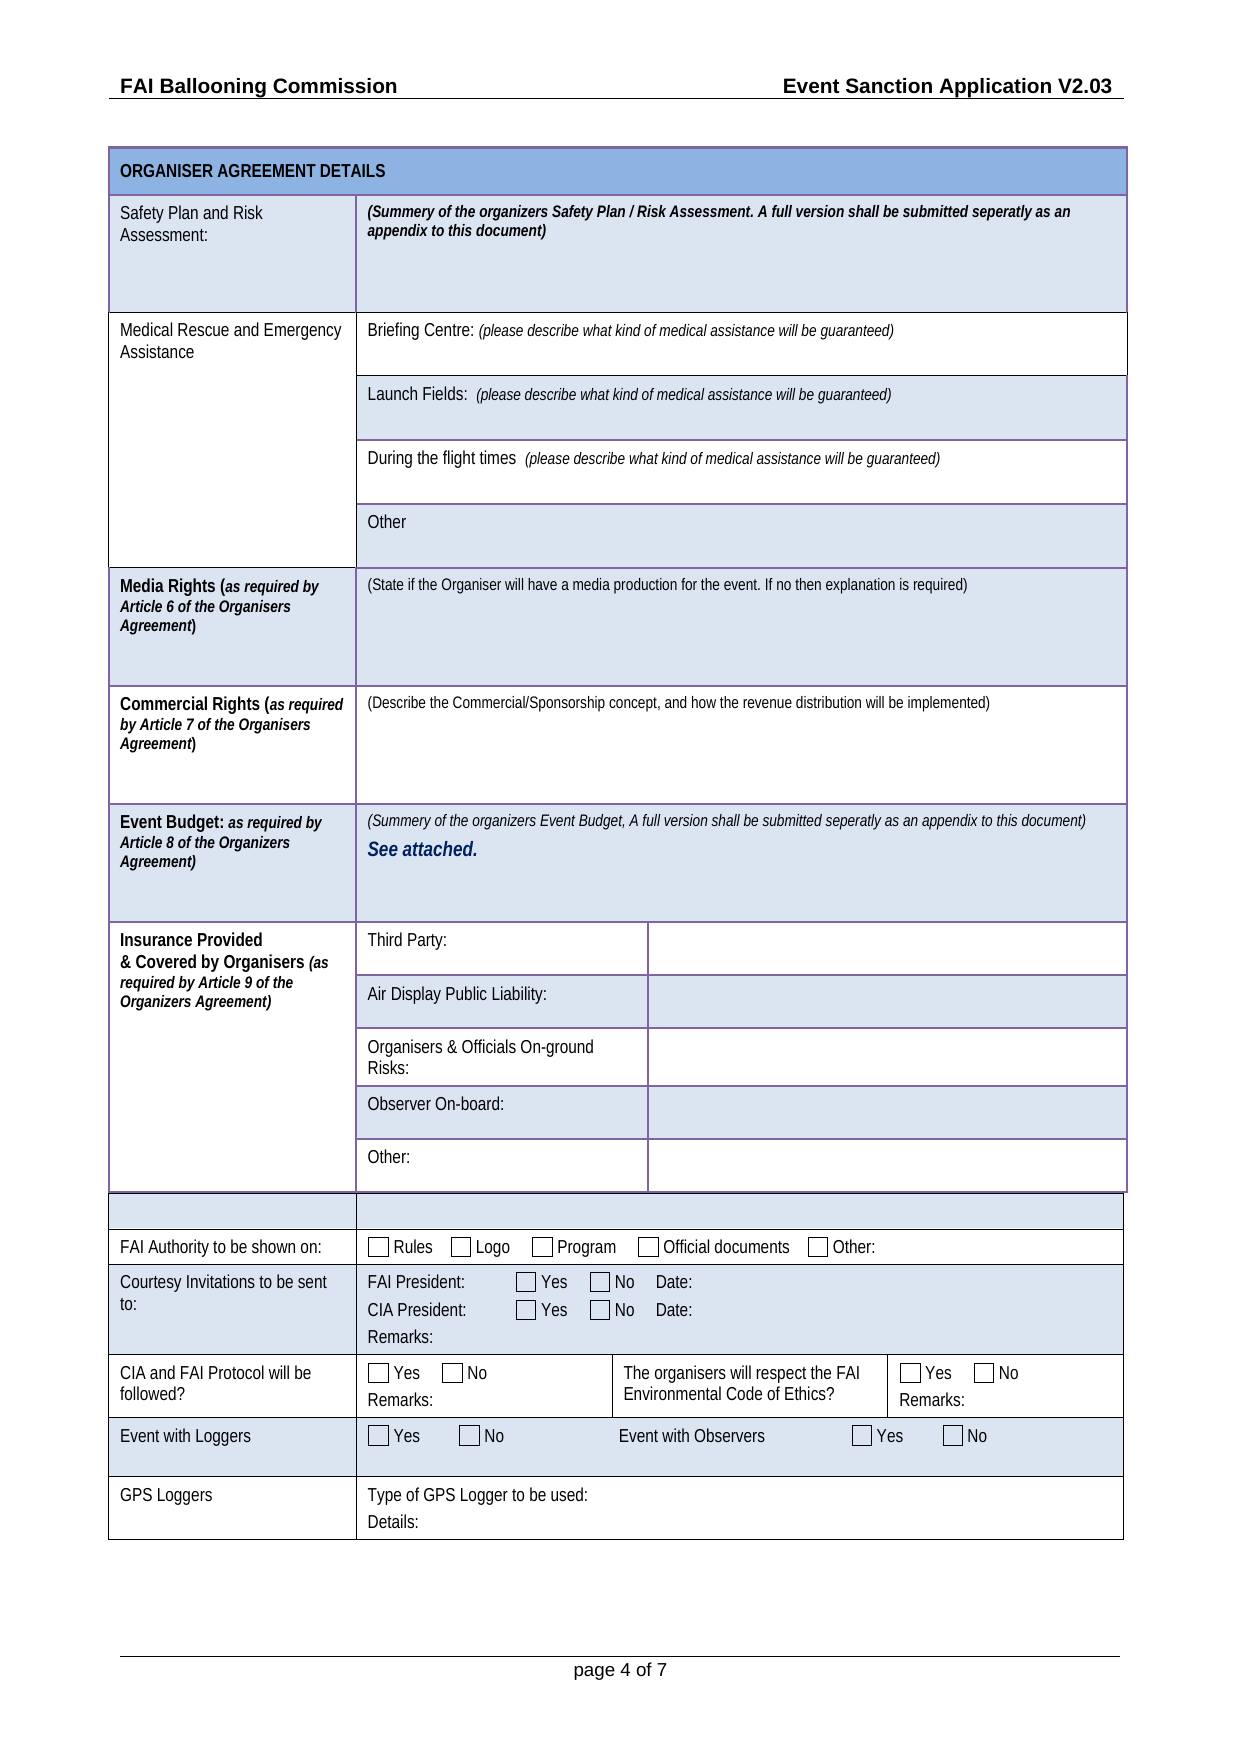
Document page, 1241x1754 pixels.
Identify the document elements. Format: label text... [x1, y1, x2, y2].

table_cell Event Budget: as required by Article 8 of the Organizers Agreement) [110, 805, 355, 921]
table_cell During the flight times (please describe what kind of medical assistance will be guaranteed) [357, 441, 1126, 503]
table_cell Briefing Centre: (please describe what kind of medical assistance will be guaranteed) [357, 313, 1127, 375]
table_cell [649, 976, 1126, 1027]
table_header [357, 1194, 1123, 1228]
table_cell [649, 923, 1126, 974]
table_cell Yes No Remarks: [888, 1355, 1123, 1417]
table_cell The organisers will respect the FAI Environmental Code of Ethics? [613, 1355, 887, 1417]
table_cell Yes No Remarks: [357, 1355, 612, 1417]
table_cell Event with Loggers [109, 1418, 356, 1476]
table_cell Media Rights (as required by Article 6 of the Organisers Agreement) [110, 568, 355, 685]
table_cell Launch Fields: (please describe what kind of medical assistance will be guaranteed) [357, 376, 1126, 439]
table_cell Air Display Public Liability: [357, 976, 647, 1027]
table_cell Yes No Event with Observers Yes No [357, 1418, 1123, 1476]
table_cell (Describe the Commercial/Sponsorship concept, and how the revenue distribution will be implemented) [357, 687, 1126, 803]
table_cell [649, 1140, 1126, 1191]
table_cell (Summery of the organizers Safety Plan / Risk Assessment. A full version shall be submitted seperatly as an appendix to this document) [357, 196, 1126, 312]
table_cell Other: [357, 1140, 647, 1191]
table_cell FAI Authority to be shown on: [109, 1230, 356, 1263]
table_cell FAI President: Yes No Date: CIA President: Yes No Date: Remarks: [357, 1265, 1123, 1354]
table_cell Organisers & Officials On-ground Risks: [357, 1029, 647, 1085]
table_cell (Summery of the organizers Event Budget, A full version shall be submitted seperatly as an appendix to this document) See attached. [357, 805, 1126, 921]
table_cell Medical Rescue and Emergency Assistance [109, 313, 356, 567]
table_cell Commercial Rights (as required by Article 7 of the Organisers Agreement) [110, 687, 355, 803]
table_cell Type of GPS Logger to be used: Details: [357, 1477, 1123, 1539]
table_cell Other [357, 505, 1126, 567]
table_cell Rules Logo Program Official documents Other: [357, 1230, 1123, 1263]
table_cell CIA and FAI Protocol will be followed? [109, 1355, 356, 1417]
table_cell Observer On-board: [357, 1087, 647, 1138]
table_cell (State if the Organiser will have a media production for the event. If no then explanation is required) [357, 569, 1126, 685]
table_cell [649, 1029, 1126, 1085]
table_cell Third Party: [357, 923, 647, 974]
table_cell GPS Loggers [109, 1477, 356, 1539]
table_cell Insurance Provided & Covered by Organisers (as required by Article 9 of the Organizers Agreement) [110, 923, 355, 1191]
table_cell [649, 1087, 1126, 1138]
table_header [109, 1194, 356, 1228]
table_header ORGANISER AGREEMENT DETAILS [110, 149, 1126, 194]
table_cell Courtesy Invitations to be sent to: [109, 1265, 356, 1354]
table_cell Safety Plan and Risk Assessment: [110, 196, 355, 312]
